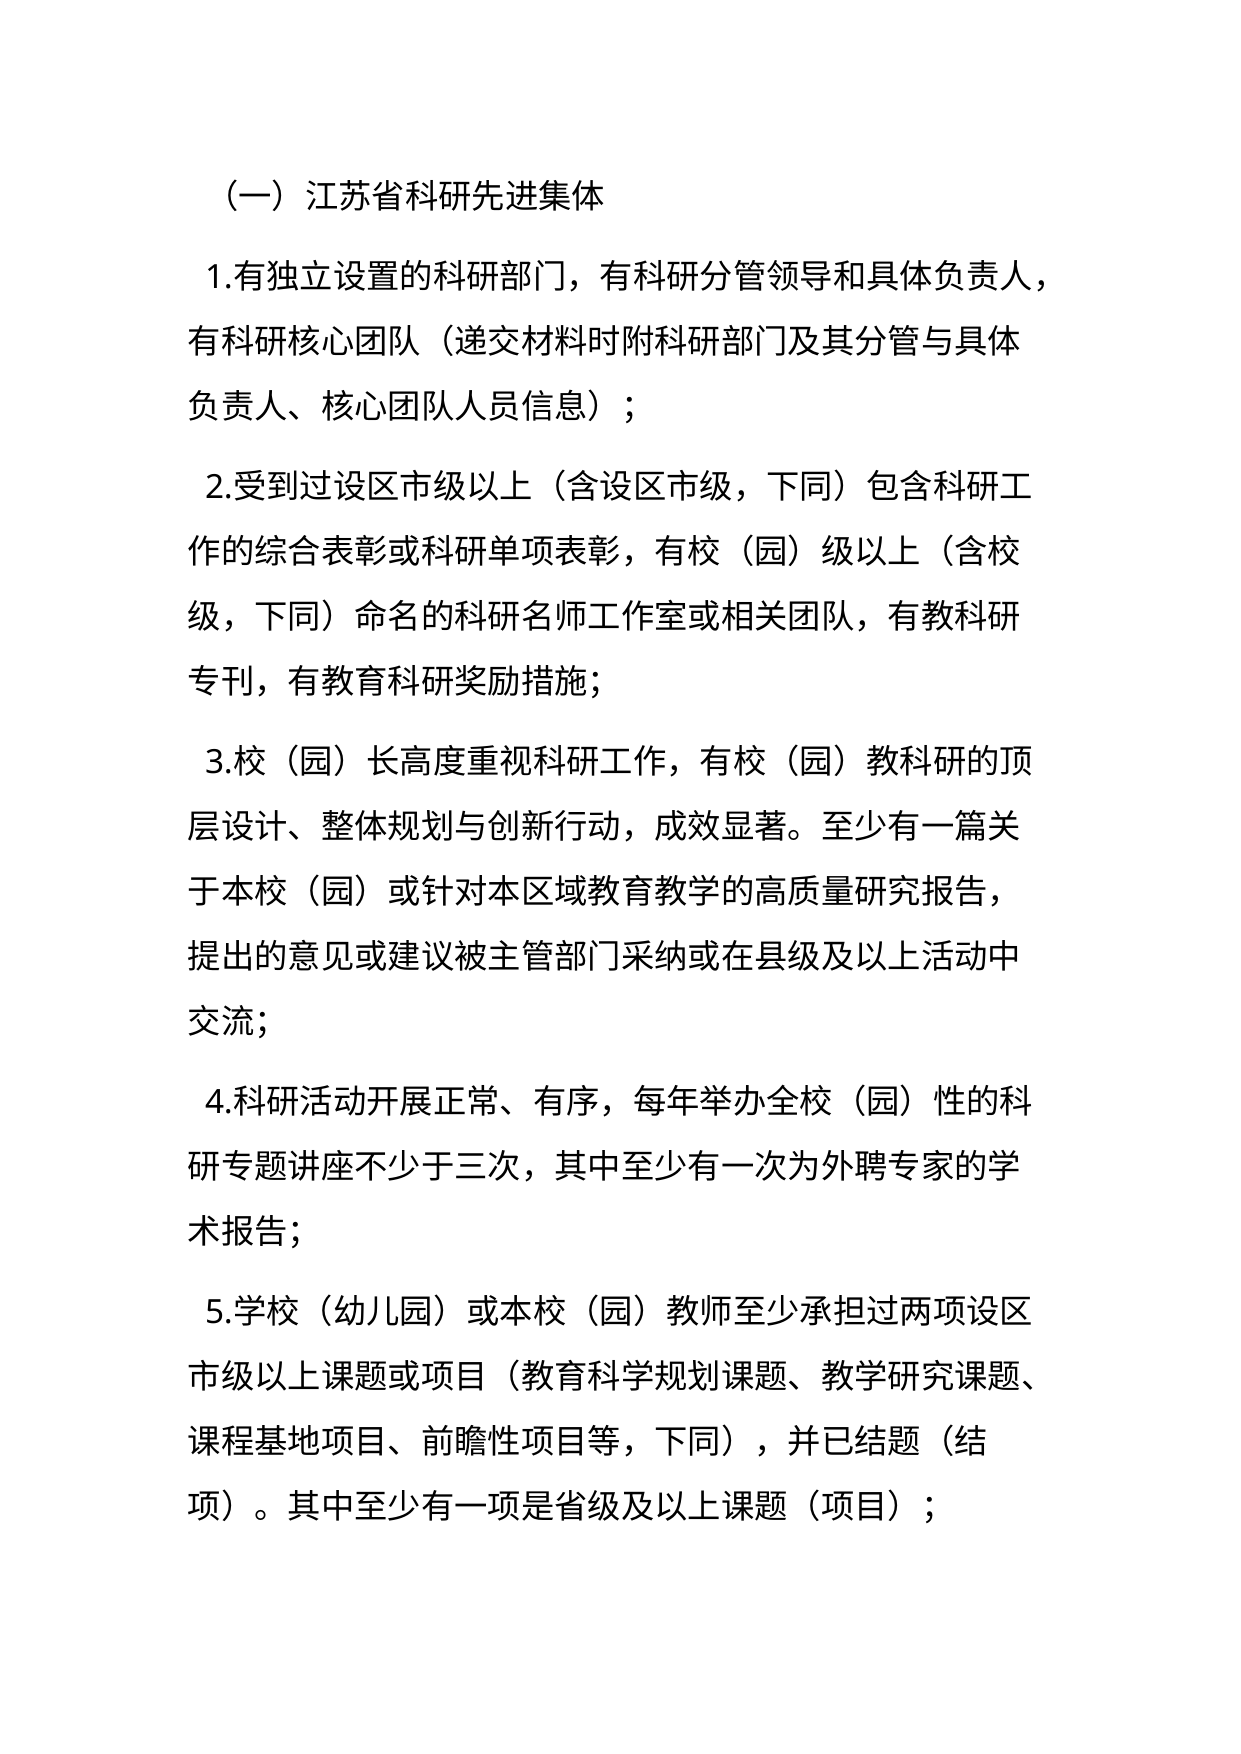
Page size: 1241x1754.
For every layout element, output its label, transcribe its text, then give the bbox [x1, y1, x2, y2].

text 5.学校（幼儿园）或本校（园）教师至少承担过两项设区市级以上课题或项目（教育科学规划课题、教学研究课题、课程基地项目、前瞻性项目等，下同），并已结题（结项）。其中至少有一项是省级及以上课题（项目）； [187, 1277, 1053, 1537]
text 3.校（园）长高度重视科研工作，有校（园）教科研的顶层设计、整体规划与创新行动，成效显著。至少有一篇关于本校（园）或针对本区域教育教学的高质量研究报告，提出的意见或建议被主管部门采纳或在县级及以上活动中交流； [187, 727, 1053, 1052]
text 1.有独立设置的科研部门，有科研分管领导和具体负责人，有科研核心团队（递交材料时附科研部门及其分管与具体负责人、核心团队人员信息）； [187, 242, 1053, 437]
text （一）江苏省科研先进集体 [187, 162, 1053, 227]
text 4.科研活动开展正常、有序，每年举办全校（园）性的科研专题讲座不少于三次，其中至少有一次为外聘专家的学术报告； [187, 1067, 1053, 1262]
text 2.受到过设区市级以上（含设区市级，下同）包含科研工作的综合表彰或科研单项表彰，有校（园）级以上（含校级，下同）命名的科研名师工作室或相关团队，有教科研专刊，有教育科研奖励措施； [187, 452, 1053, 712]
